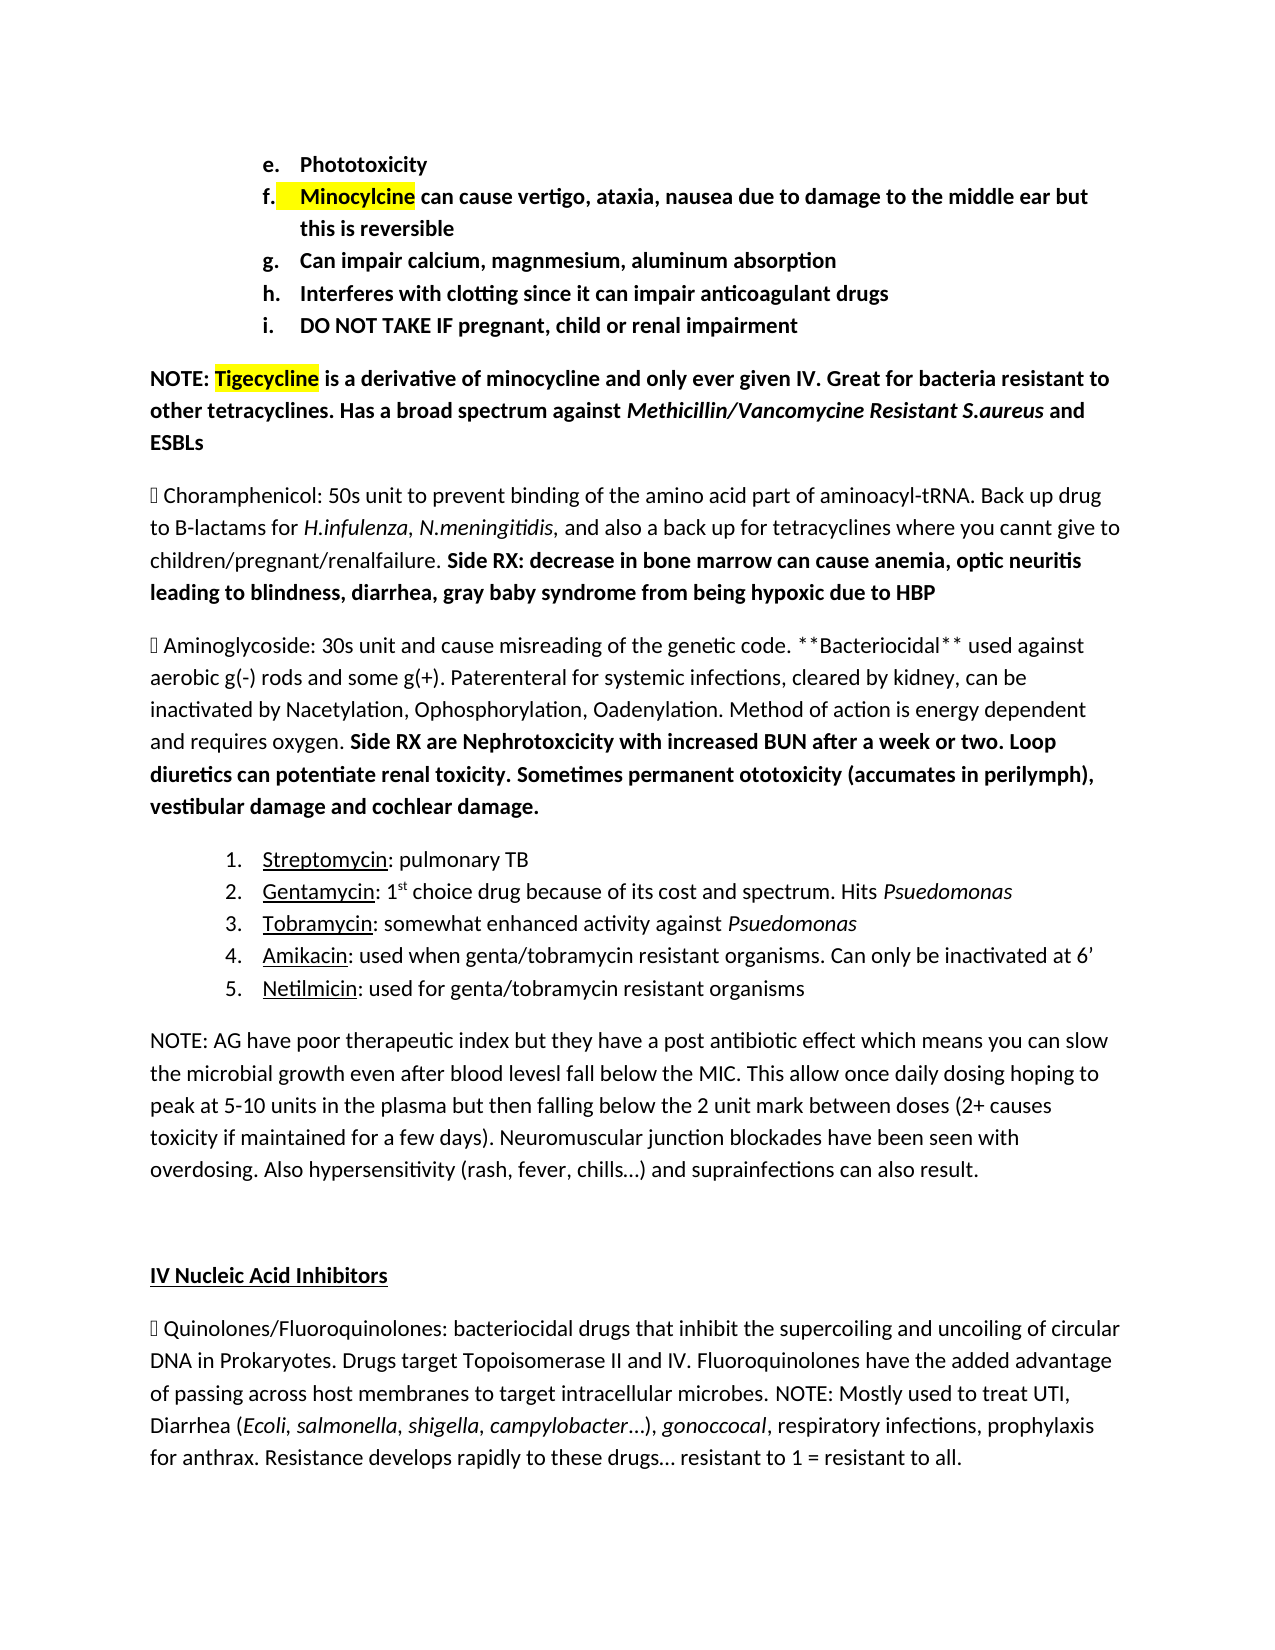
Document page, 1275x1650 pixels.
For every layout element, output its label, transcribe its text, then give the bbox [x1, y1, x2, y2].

list Phototoxicity [262, 150, 1125, 178]
text Choramphenicol: 50s unit to prevent binding of the amino acid part of aminoacyl-tRNA. Back up drug to B-lactams for H.infulenza, N.meningitidis, and also a back up for tetracyclines where you cannt give to children/pregnant/renalfailure. Side RX: decrease in bone marrow can cause anemia, optic neuritis leading to blindness, diarrhea, gray baby syndrome from being hypoxic due to HBP [150, 481, 1125, 606]
text NOTE: AG have poor therapeutic index but they have a post antibiotic effect which means you can slow the microbial growth even after blood levesl fall below the MIC. This allow once daily dosing hoping to peak at 5-10 units in the plasma but then falling below the 2 unit mark between doses (2+ causes toxicity if maintained for a few days). Neuromuscular junction blockades have been seen with overdosing. Also hypersensitivity (rash, fever, chills…) and suprainfections can also result. [150, 1027, 1125, 1183]
list Tobramycin: somewhat enhanced activity against Psuedomonas [225, 909, 1125, 937]
list Gentamycin: 1st choice drug because of its cost and spectrum. Hits Psuedomonas [225, 877, 1125, 905]
text Aminoglycoside: 30s unit and cause misreading of the genetic code. **Bacteriocidal** used against aerobic g(-) rods and some g(+). Paterenteral for systemic infections, cleared by kidney, can be inactivated by Nacetylation, Ophosphorylation, Oadenylation. Method of action is energy dependent and requires oxygen. Side RX are Nephrotoxcicity with increased BUN after a week or two. Loop diuretics can potentiate renal toxicity. Sometimes permanent ototoxicity (accumates in perilymph), vestibular damage and cochlear damage. [150, 631, 1125, 820]
list DO NOT TAKE IF pregnant, child or renal impairment [262, 311, 1125, 339]
list Amikacin: used when genta/tobramycin resistant organisms. Can only be inactivated at 6’ [225, 941, 1125, 969]
list Streptomycin: pulmonary TB [225, 845, 1125, 873]
list Can impair calcium, magnmesium, aluminum absorption [262, 247, 1125, 274]
text NOTE: Tigecycline is a derivative of minocycline and only ever given IV. Great for bacteria resistant to other tetracyclines. Has a broad spectrum against Methicillin/Vancomycine Resistant S.aureus and ESBLs [150, 364, 1125, 456]
list Minocylcine can cause vertigo, ataxia, nausea due to damage to the middle ear but this is reversible [262, 182, 1125, 242]
text IV Nucleic Acid Inhibitors [150, 1261, 1125, 1289]
list Interferes with clotting since it can impair anticoagulant drugs [262, 279, 1125, 307]
list Netilmicin: used for genta/tobramycin resistant organisms [225, 974, 1125, 1002]
text Quinolones/Fluoroquinolones: bacteriocidal drugs that inhibit the supercoiling and uncoiling of circular DNA in Prokaryotes. Drugs target Topoisomerase II and IV. Fluoroquinolones have the added advantage of passing across host membranes to target intracellular microbes. NOTE: Mostly used to treat UTI, Diarrhea (Ecoli, salmonella, shigella, campylobacter…), gonoccocal, respiratory infections, prophylaxis for anthrax. Resistance develops rapidly to these drugs… resistant to 1 = resistant to all. [150, 1314, 1125, 1471]
